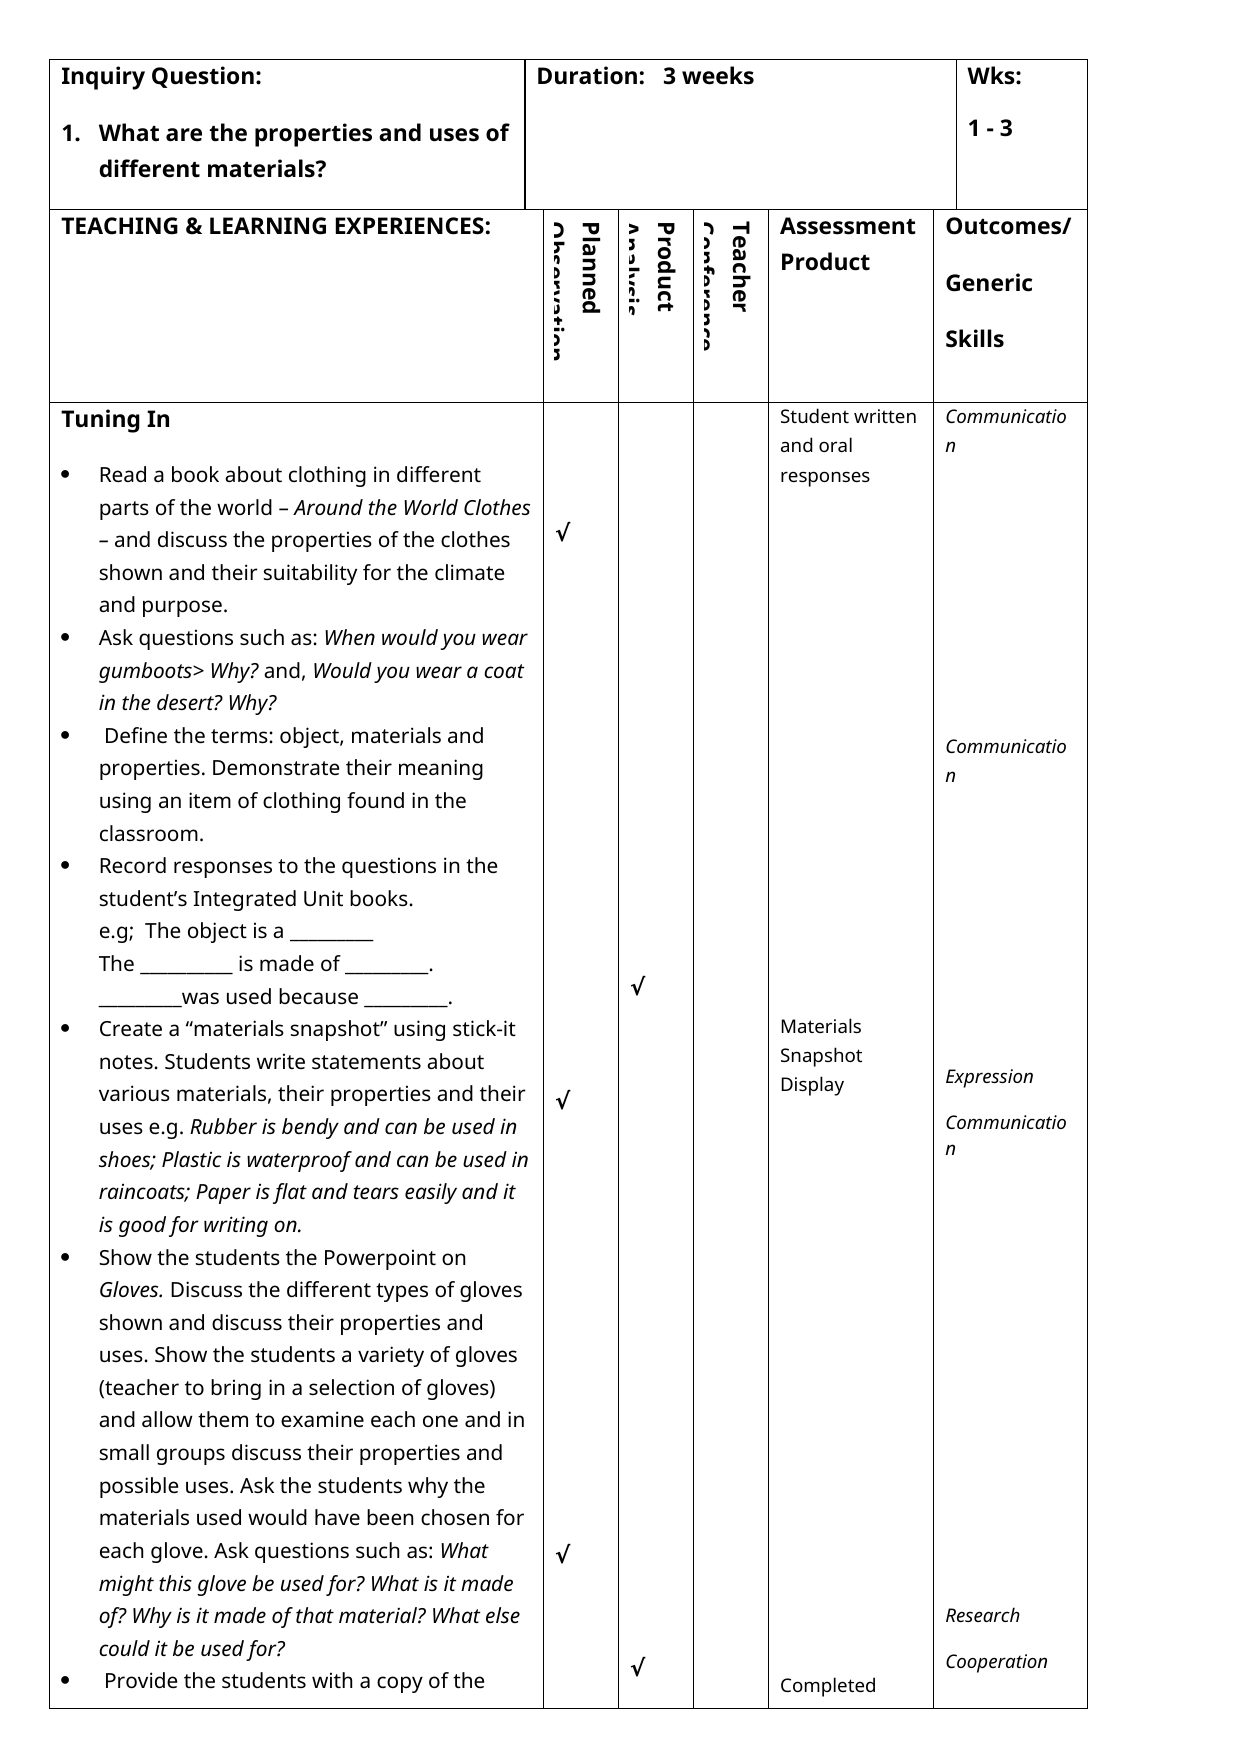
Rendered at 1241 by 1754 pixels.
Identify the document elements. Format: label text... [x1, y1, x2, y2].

table_cell TEACHING & LEARNING EXPERIENCES: [50, 210, 543, 402]
table_cell Assessment Product [769, 210, 933, 402]
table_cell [50, 403, 543, 1708]
table_header Inquiry Question: What are the properties and uses of different materials? [50, 60, 524, 209]
table_cell Teacher Conference [694, 210, 768, 402]
table_header Wks: 1 - 3 [957, 60, 1087, 209]
table_cell √ √ √ [544, 403, 618, 1708]
table_cell Planned Observation [544, 210, 618, 402]
table_header Duration: 3 weeks [526, 60, 956, 209]
table_cell [694, 403, 768, 1708]
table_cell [934, 403, 1087, 1708]
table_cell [769, 403, 933, 1708]
table_cell Product Analysis [619, 210, 693, 402]
table_cell Outcomes/ Generic Skills [934, 210, 1087, 402]
table_cell √ √ √ [619, 403, 693, 1708]
